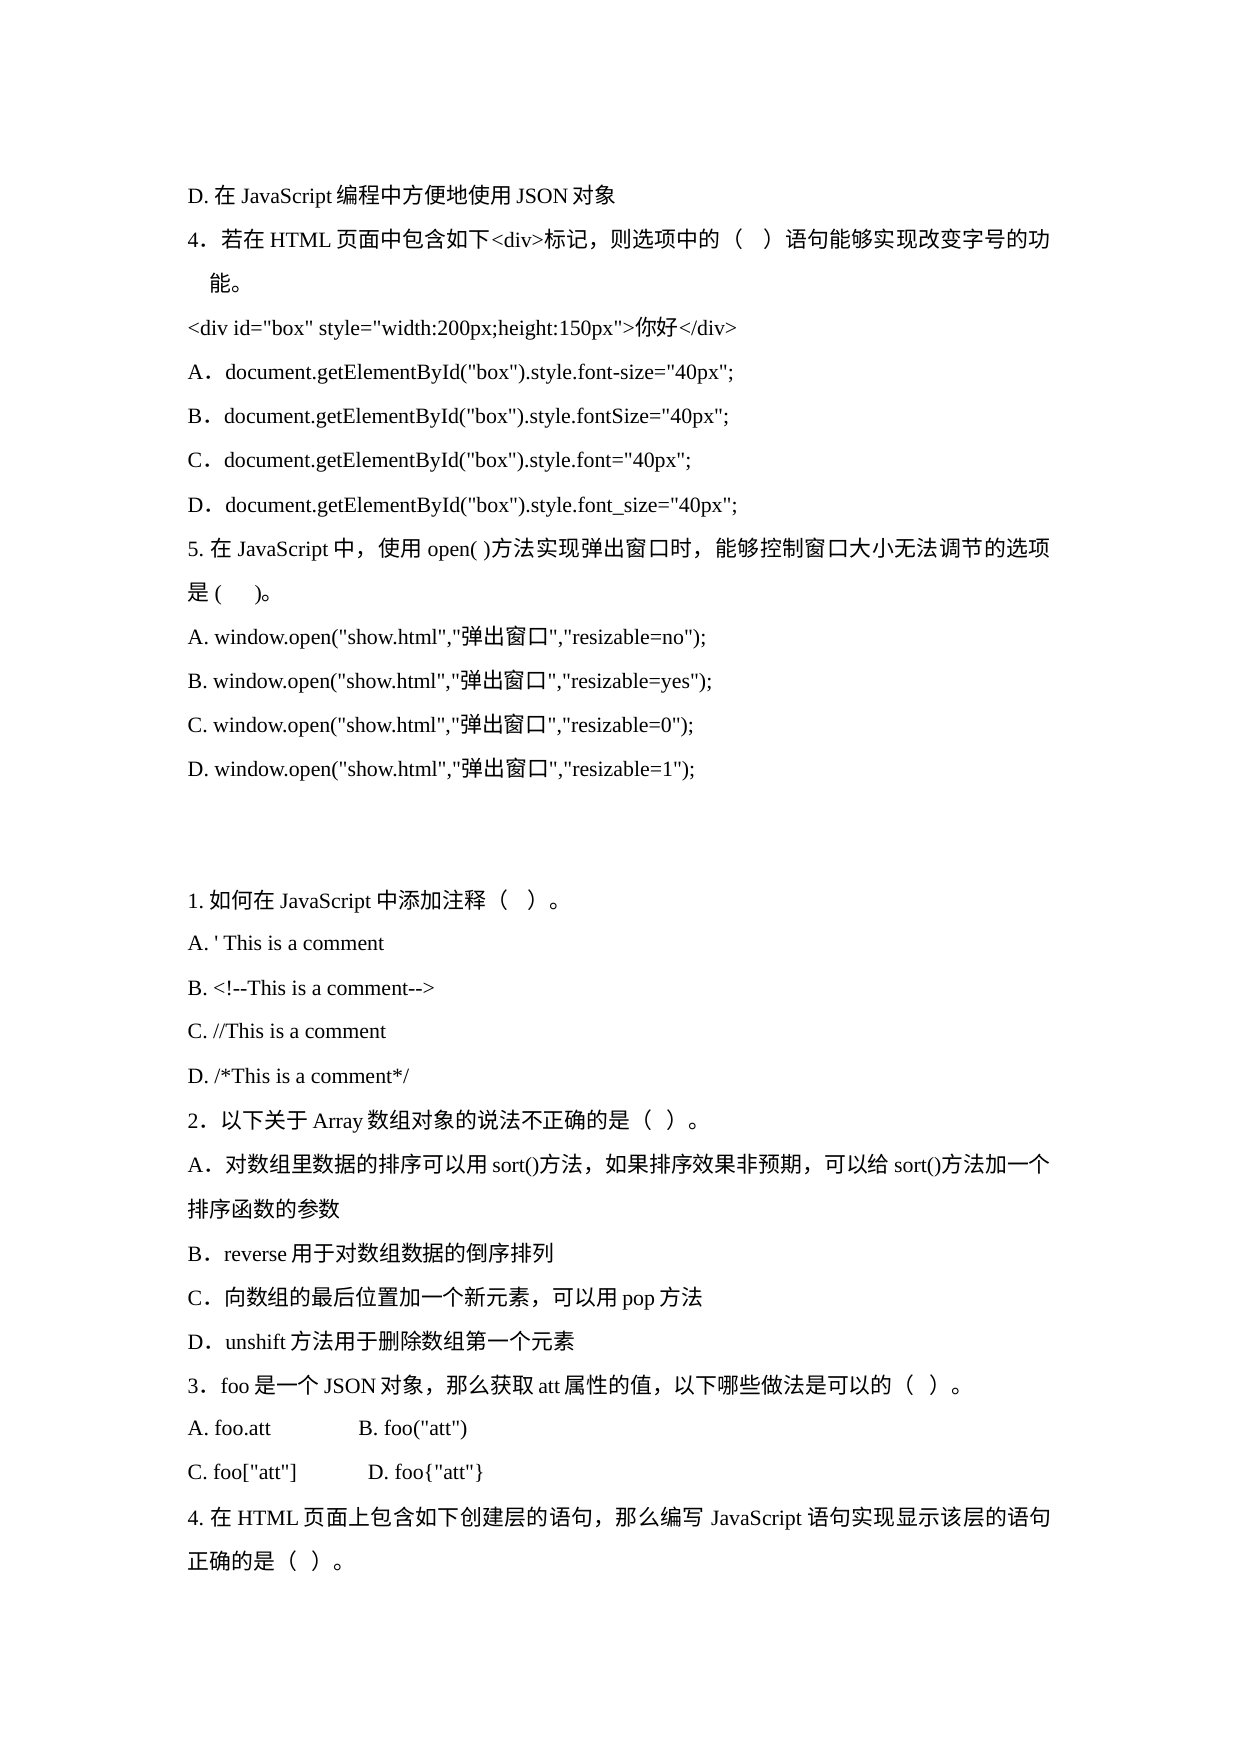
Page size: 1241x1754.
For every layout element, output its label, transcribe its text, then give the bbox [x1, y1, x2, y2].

text C. //This is a comment [187, 1009, 1053, 1053]
text <div id="box" style="width:200px;height:150px">你好</div> [187, 304, 1053, 348]
text D. window.open("show.html","弹出窗口","resizable=1"); [187, 745, 1053, 789]
text D. /*This is a comment*/ [187, 1053, 1053, 1097]
text 3．foo是一个JSON对象，那么获取att属性的值，以下哪些做法是可以的（ ）。 [187, 1362, 1053, 1406]
text C. window.open("show.html","弹出窗口","resizable=0"); [187, 701, 1053, 745]
text C. foo["att"] D. foo{"att"} [187, 1450, 1053, 1494]
text D．unshift方法用于删除数组第一个元素 [187, 1318, 1053, 1362]
text B. <!--This is a comment--> [187, 965, 1053, 1009]
text 5. 在JavaScript中，使用open( )方法实现弹出窗口时，能够控制窗口大小无法调节的选项是 ( )。 [187, 524, 1053, 613]
text 4. 在HTML页面上包含如下创建层的语句，那么编写JavaScript语句实现显示该层的语句正确的是（ ）。 [187, 1494, 1053, 1582]
text 4．若在HTML页面中包含如下<div>标记，则选项中的（ ）语句能够实现改变字号的功能。 [187, 216, 1053, 304]
text A. ' This is a comment [187, 921, 1053, 965]
text A．document.getElementById("box").style.font-size="40px"; [187, 348, 1053, 392]
text B．document.getElementById("box").style.fontSize="40px"; [187, 392, 1053, 436]
text A．对数组里数据的排序可以用sort()方法，如果排序效果非预期，可以给sort()方法加一个排序函数的参数 [187, 1141, 1053, 1229]
text B．reverse用于对数组数据的倒序排列 [187, 1229, 1053, 1273]
text 1. 如何在 JavaScript 中添加注释（ ）。 [187, 877, 1053, 921]
text A. foo.att B. foo("att") [187, 1406, 1053, 1450]
text A. window.open("show.html","弹出窗口","resizable=no"); [187, 613, 1053, 657]
text C．document.getElementById("box").style.font="40px"; [187, 436, 1053, 480]
text C．向数组的最后位置加一个新元素，可以用pop方法 [187, 1273, 1053, 1318]
text D．document.getElementById("box").style.font_size="40px"; [187, 480, 1053, 524]
text B. window.open("show.html","弹出窗口","resizable=yes"); [187, 657, 1053, 701]
text D. 在 JavaScript编程中方便地使用JSON对象 [187, 172, 1053, 216]
text 2．以下关于Array数组对象的说法不正确的是（ ）。 [187, 1097, 1053, 1141]
